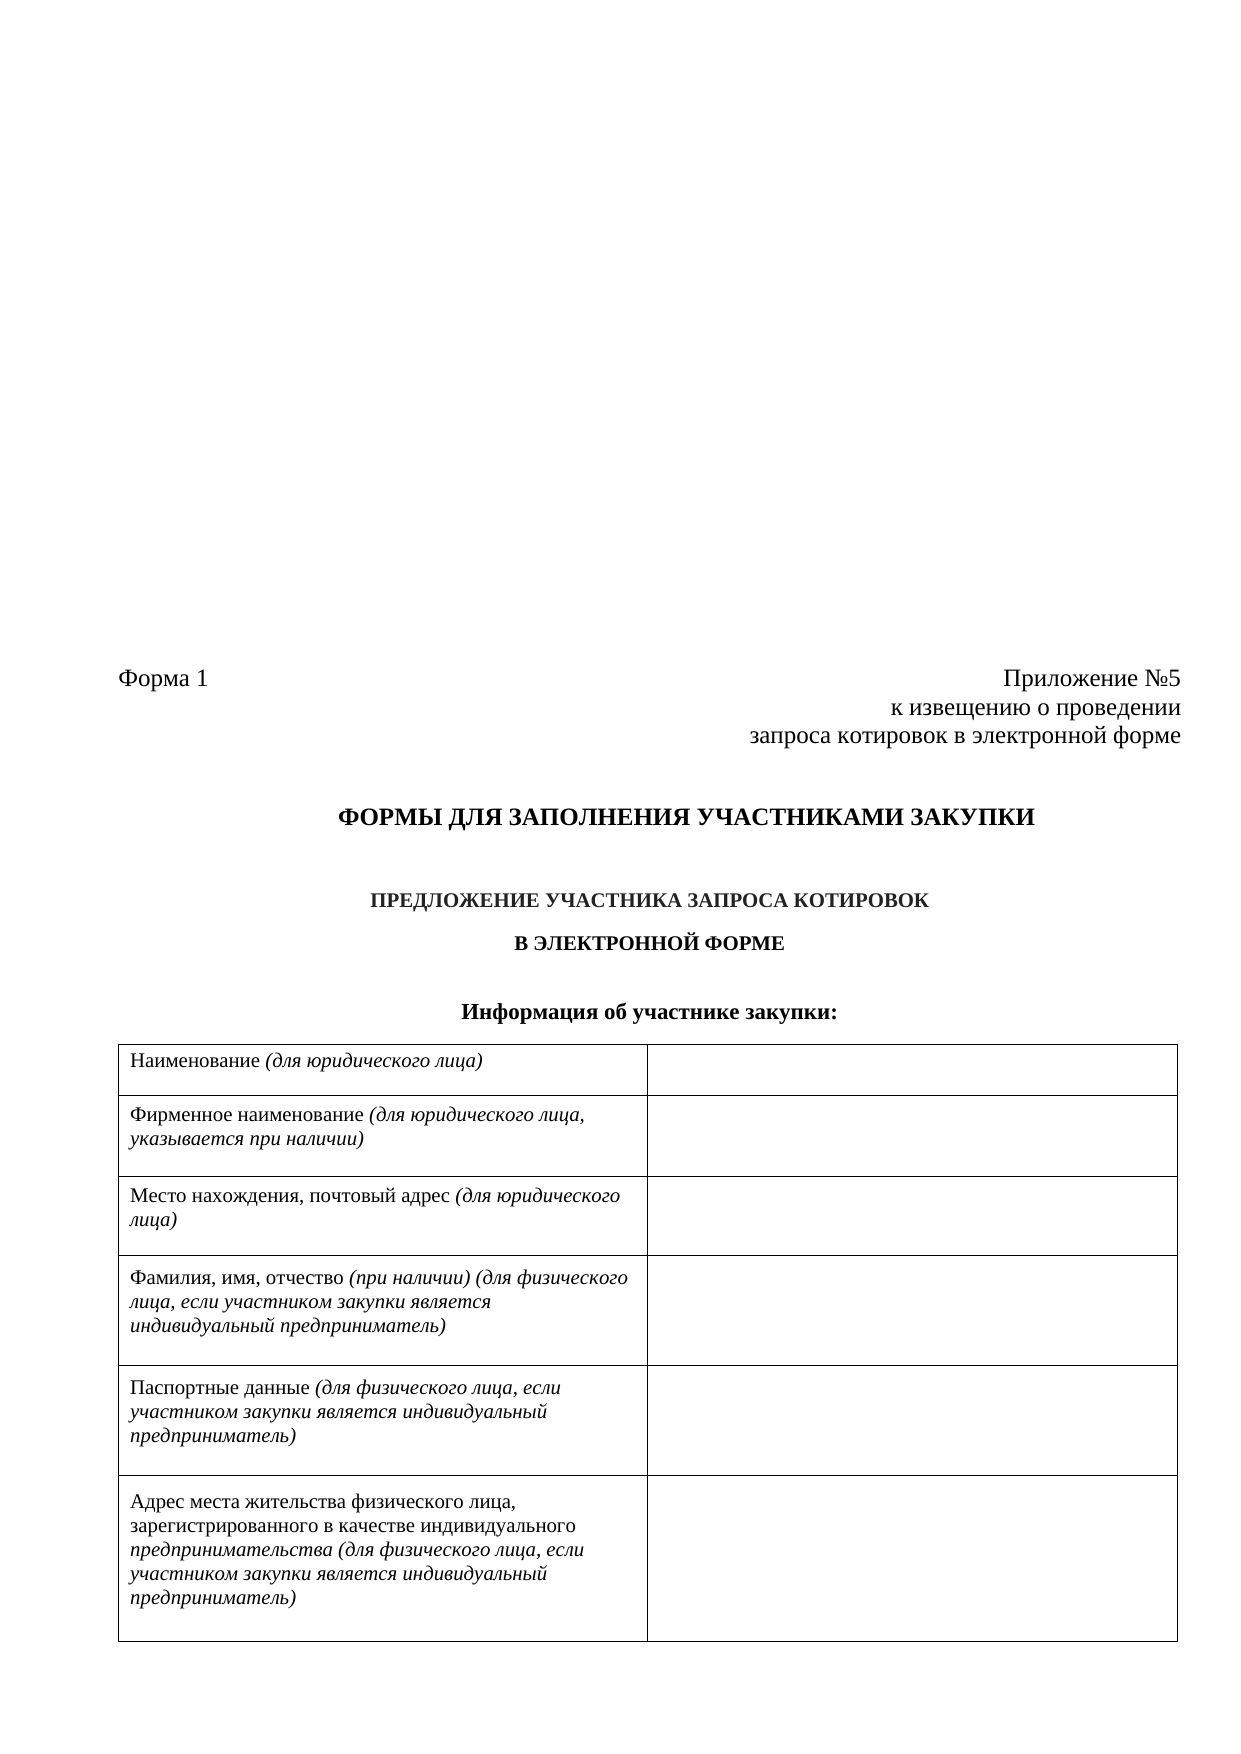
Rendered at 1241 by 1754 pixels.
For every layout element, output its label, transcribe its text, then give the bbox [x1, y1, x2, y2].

text Форма 1 Приложение №5 [118, 663, 1181, 692]
table_cell [648, 1177, 1177, 1255]
table_cell [648, 1256, 1177, 1365]
table_cell [648, 1476, 1177, 1641]
table_cell Фирменное наименование (для юридического лица, указывается при наличии) [119, 1096, 647, 1176]
text запроса котировок в электронной форме [118, 720, 1181, 749]
text ПРЕДЛОЖЕНИЕ УЧАСТНИКА ЗАПРОСА КОТИРОВОК [118, 888, 1181, 912]
table_cell [648, 1366, 1177, 1475]
table_header [648, 1045, 1177, 1094]
table_header Наименование (для юридического лица) [119, 1045, 647, 1094]
text В ЭЛЕКТРОННОЙ ФОРМЕ [118, 931, 1181, 955]
table_cell Место нахождения, почтовый адрес (для юридического лица) [119, 1177, 647, 1255]
text ФОРМЫ ДЛЯ ЗАПОЛНЕНИЯ УЧАСТНИКАМИ ЗАКУПКИ [118, 802, 1181, 831]
text к извещению о проведении [118, 692, 1181, 720]
table_cell Паспортные данные (для физического лица, если участником закупки является индивидуальный предприниматель) [119, 1366, 647, 1475]
table_cell [648, 1096, 1177, 1176]
table_cell Фамилия, имя, отчество (при наличии) (для физического лица, если участником закупки является индивидуальный предприниматель) [119, 1256, 647, 1365]
text Информация об участнике закупки: [118, 998, 1181, 1024]
table_cell Адрес места жительства физического лица, зарегистрированного в качестве индивидуального предпринимательства (для физического лица, если участником закупки является индивидуальный предприниматель) [119, 1476, 647, 1641]
